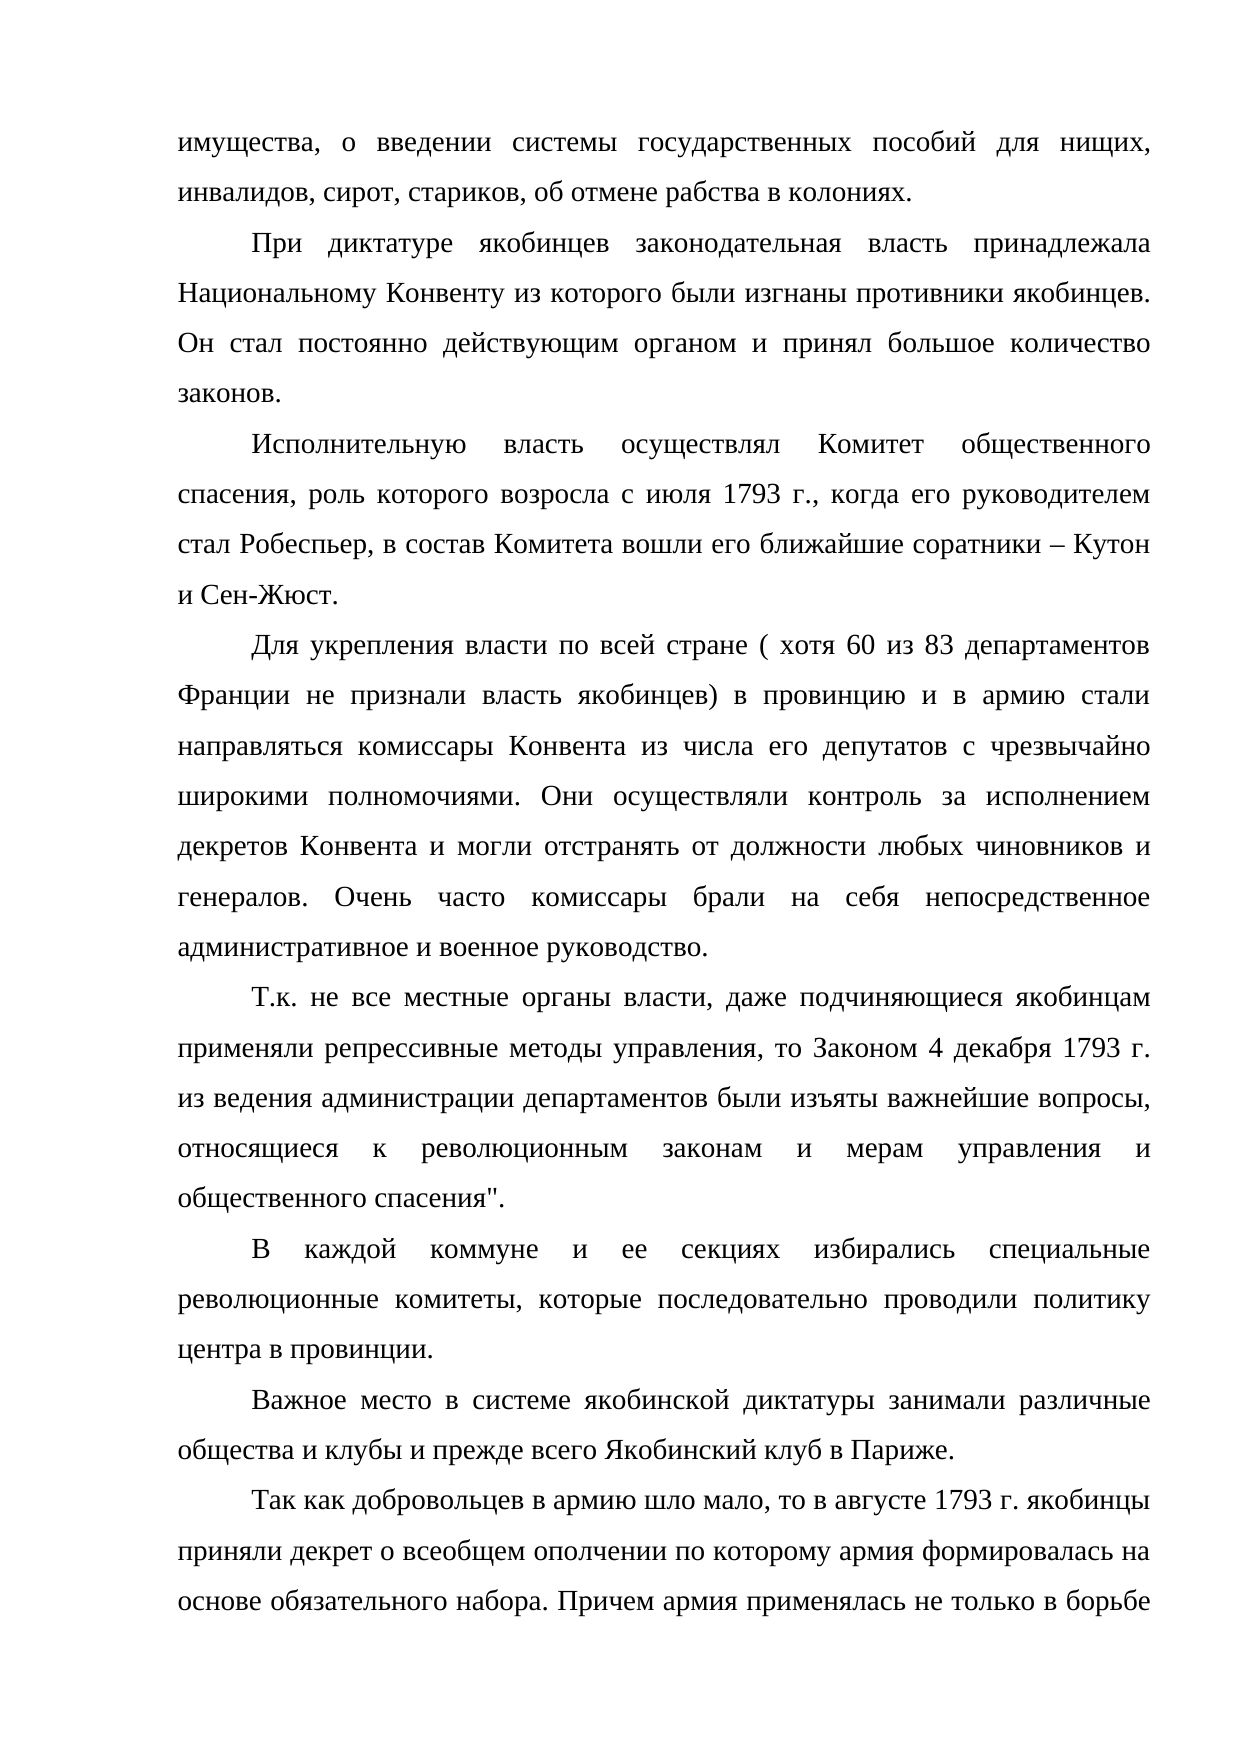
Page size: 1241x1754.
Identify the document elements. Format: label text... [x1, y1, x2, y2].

text В каждой коммуне и ее секциях избирались специальные революционные комитеты, которые последовательно проводили политику центра в провинции. [177, 1231, 1152, 1365]
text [177, 124, 1152, 208]
text Исполнительную власть осуществлял Комитет общественного спасения, роль которого возросла с июля 1793 г., когда его руководителем стал Робеспьер, в состав Комитета вошли его ближайшие соратники – Кутон и Сен-Жюст. [177, 426, 1152, 610]
text Т.к. не все местные органы власти, даже подчиняющиеся якобинцам применяли репрессивные методы управления, то Законом 4 декабря 1793 г. из ведения администрации департаментов были изъяты важнейшие вопросы, относящиеся к революционным законам и мерам управления и общественного спасения". [177, 979, 1152, 1214]
text Важное место в системе якобинской диктатуры занимали различные общества и клубы и прежде всего Якобинский клуб в Париже. [177, 1382, 1152, 1466]
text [177, 1482, 1152, 1617]
text Для укрепления власти по всей стране ( хотя 60 из 83 департаментов Франции не признали власть якобинцев) в провинцию и в армию стали направляться комиссары Конвента из числа его депутатов с чрезвычайно широкими полномочиями. Они осуществляли контроль за исполнением декретов Конвента и могли отстранять от должности любых чиновников и генералов. Очень часто комиссары брали на себя непосредственное административное и военное руководство. [177, 627, 1152, 963]
text При диктатуре якобинцев законодательная власть принадлежала Национальному Конвенту из которого были изгнаны противники якобинцев. Он стал постоянно действующим органом и принял большое количество законов. [177, 225, 1152, 409]
